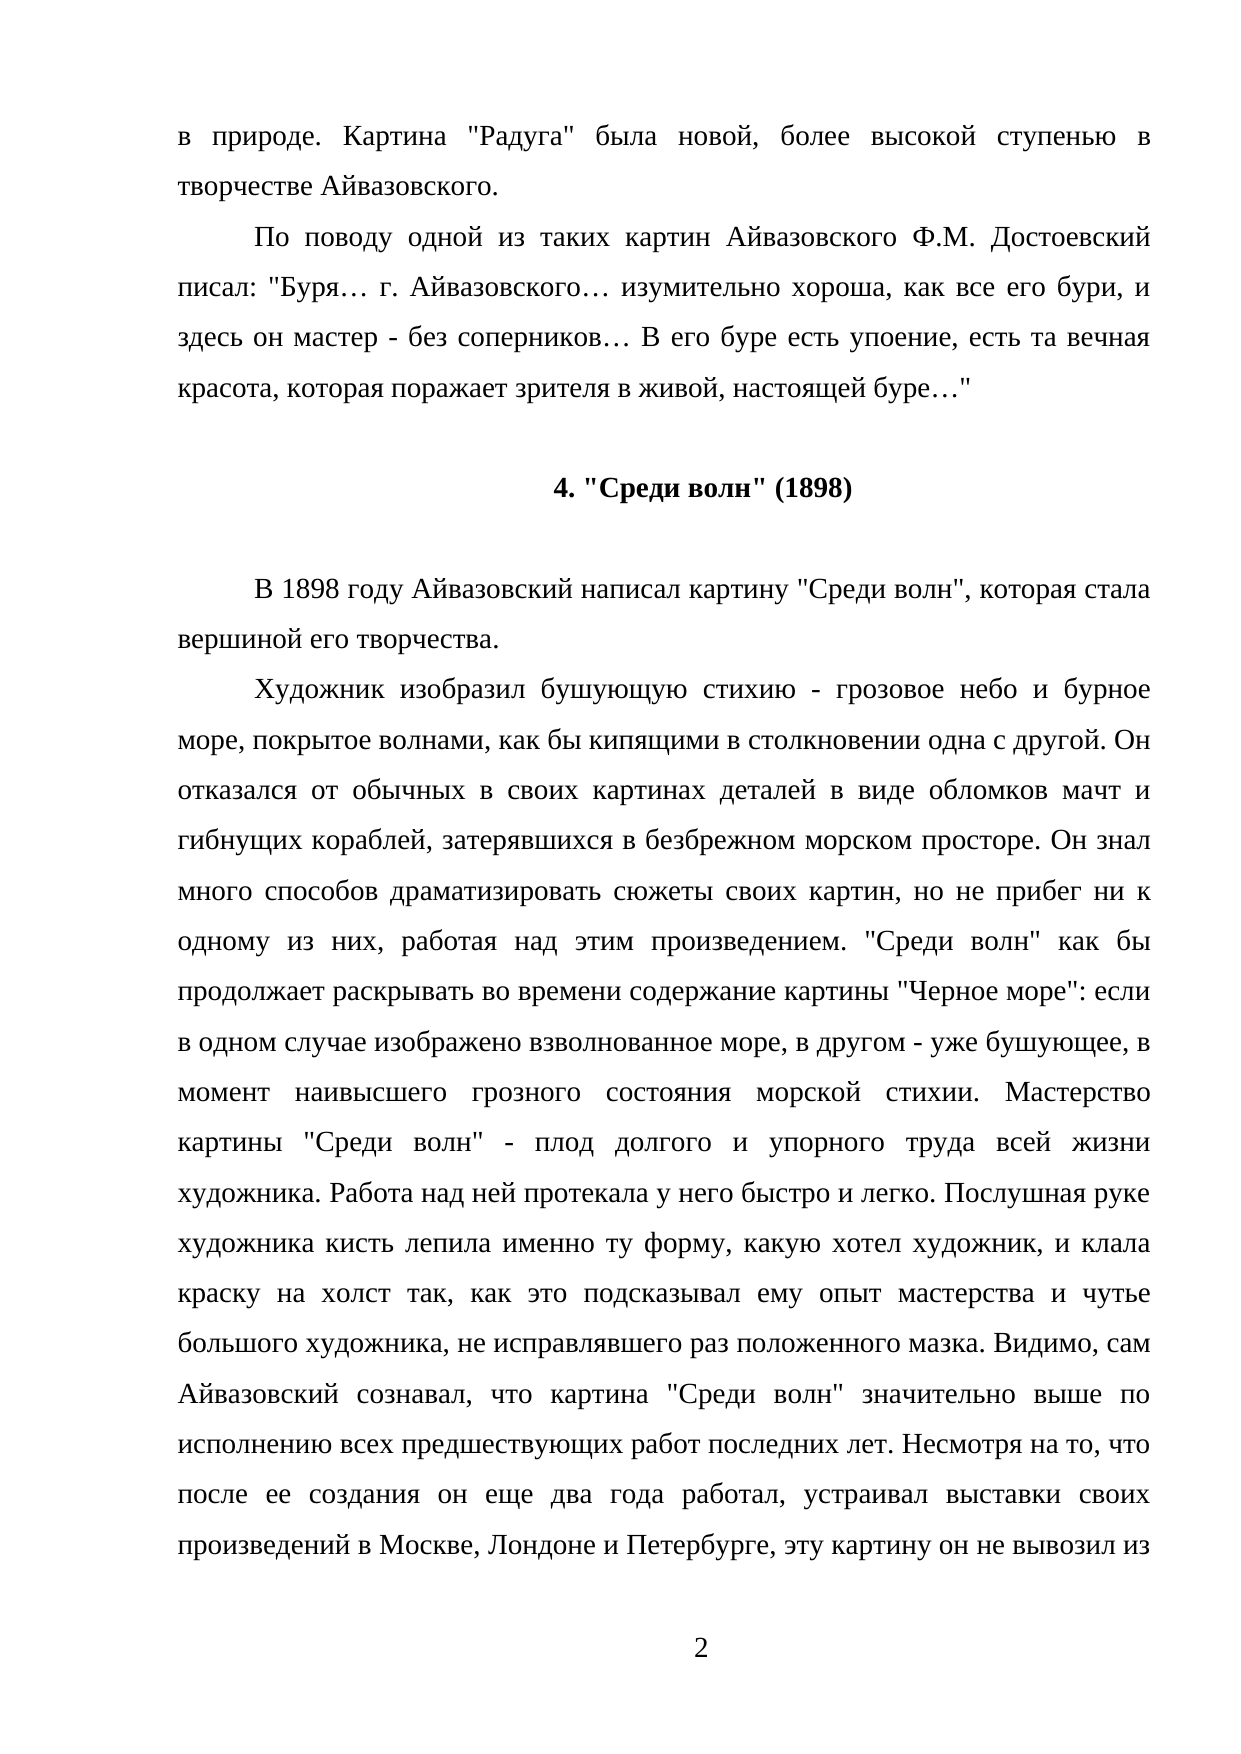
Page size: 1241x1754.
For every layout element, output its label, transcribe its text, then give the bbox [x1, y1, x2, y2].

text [177, 672, 1152, 1560]
text По поводу одной из таких картин Айвазовского Ф.М. Достоевский писал: "Буря… г. Айвазовского… изумительно хороша, как все его бури, и здесь он мастер - без соперников… В его буре есть упоение, есть та вечная красота, которая поражает зрителя в живой, настоящей буре…" [177, 219, 1152, 403]
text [177, 118, 1152, 202]
text В 1898 году Айвазовский написал картину "Среди волн", которая стала вершиной его творчества. [177, 571, 1152, 655]
subtitle 4. "Среди волн" (1898) [177, 470, 1152, 504]
